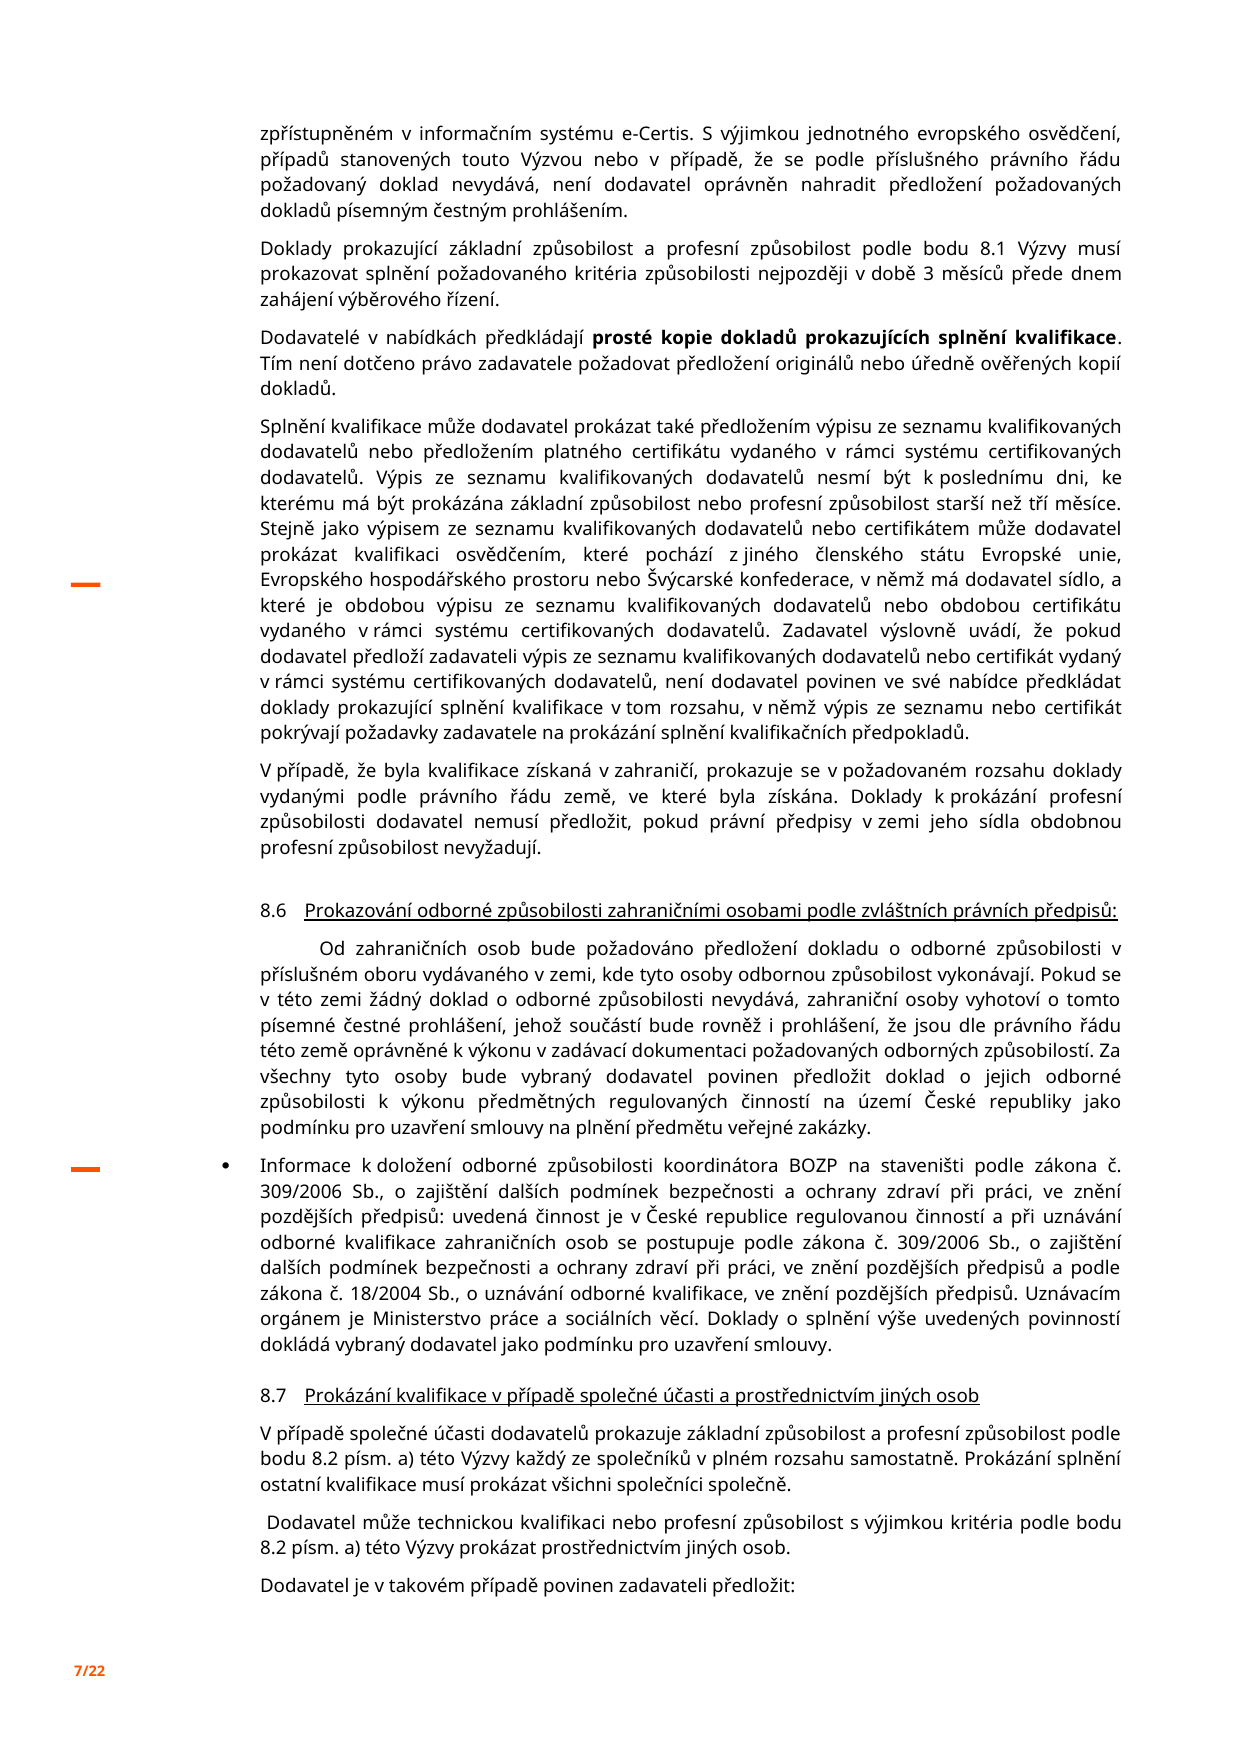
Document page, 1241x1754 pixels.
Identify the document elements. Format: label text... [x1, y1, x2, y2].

list Informace k doložení odborné způsobilosti koordinátora BOZP na staveništi podle zákona č. 309/2006 Sb., o zajištění dalších podmínek bezpečnosti a ochrany zdraví při práci, ve znění pozdějších předpisů: uvedená činnost je v České republice regulovanou činností a při uznávání odborné kvalifikace zahraničních osob se postupuje podle zákona č. 309/2006 Sb., o zajištění dalších podmínek bezpečnosti a ochrany zdraví při práci, ve znění pozdějších předpisů a podle zákona č. 18/2004 Sb., o uznávání odborné kvalifikace, ve znění pozdějších předpisů. Uznávacím orgánem je Ministerstvo práce a sociálních věcí. Doklady o splnění výše uvedených povinností dokládá vybraný dodavatel jako podmínku pro uzavření smlouvy. [222, 1152, 1122, 1357]
text Dodavatel může technickou kvalifikaci nebo profesní způsobilost s výjimkou kritéria podle bodu 8.2 písm. a) této Výzvy prokázat prostřednictvím jiných osob. [260, 1509, 1122, 1560]
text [260, 121, 1122, 223]
list Prokázání kvalifikace v případě společné účasti a prostřednictvím jiných osob [260, 1382, 1122, 1408]
text V případě, že byla kvalifikace získaná v zahraničí, prokazuje se v požadovaném rozsahu doklady vydanými podle právního řádu země, ve které byla získána. Doklady k prokázání profesní způsobilosti dodavatel nemusí předložit, pokud právní předpisy v zemi jeho sídla obdobnou profesní způsobilost nevyžadují. [260, 758, 1122, 860]
text Doklady prokazující základní způsobilost a profesní způsobilost podle bodu 8.1 Výzvy musí prokazovat splnění požadovaného kritéria způsobilosti nejpozději v době 3 měsíců přede dnem zahájení výběrového řízení. [260, 235, 1122, 312]
list Prokazování odborné způsobilosti zahraničními osobami podle zvláštních právních předpisů: [260, 898, 1122, 923]
text Od zahraničních osob bude požadováno předložení dokladu o odborné způsobilosti v příslušném oboru vydávaného v zemi, kde tyto osoby odbornou způsobilost vykonávají. Pokud se v této zemi žádný doklad o odborné způsobilosti nevydává, zahraniční osoby vyhotoví o tomto písemné čestné prohlášení, jehož součástí bude rovněž i prohlášení, že jsou dle právního řádu této země oprávněné k výkonu v zadávací dokumentaci požadovaných odborných způsobilostí. Za všechny tyto osoby bude vybraný dodavatel povinen předložit doklad o jejich odborné způsobilosti k výkonu předmětných regulovaných činností na území České republiky jako podmínku pro uzavření smlouvy na plnění předmětu veřejné zakázky. [260, 936, 1122, 1140]
text V případě společné účasti dodavatelů prokazuje základní způsobilost a profesní způsobilost podle bodu 8.2 písm. a) této Výzvy každý ze společníků v plném rozsahu samostatně. Prokázání splnění ostatní kvalifikace musí prokázat všichni společníci společně. [260, 1420, 1122, 1497]
text Dodavatel je v takovém případě povinen zadavateli předložit: [260, 1573, 1122, 1598]
text Splnění kvalifikace může dodavatel prokázat také předložením výpisu ze seznamu kvalifikovaných dodavatelů nebo předložením platného certifikátu vydaného v rámci systému certifikovaných dodavatelů. Výpis ze seznamu kvalifikovaných dodavatelů nesmí být k poslednímu dni, ke kterému má být prokázána základní způsobilost nebo profesní způsobilost starší než tří měsíce. Stejně jako výpisem ze seznamu kvalifikovaných dodavatelů nebo certifikátem může dodavatel prokázat kvalifikaci osvědčením, které pochází z jiného členského státu Evropské unie, Evropského hospodářského prostoru nebo Švýcarské konfederace, v němž má dodavatel sídlo, a které je obdobou výpisu ze seznamu kvalifikovaných dodavatelů nebo obdobou certifikátu vydaného v rámci systému certifikovaných dodavatelů. Zadavatel výslovně uvádí, že pokud dodavatel předloží zadavateli výpis ze seznamu kvalifikovaných dodavatelů nebo certifikát vydaný v rámci systému certifikovaných dodavatelů, není dodavatel povinen ve své nabídce předkládat doklady prokazující splnění kvalifikace v tom rozsahu, v němž výpis ze seznamu nebo certifikát pokrývají požadavky zadavatele na prokázání splnění kvalifikačních předpokladů. [260, 413, 1122, 745]
text Dodavatelé v nabídkách předkládají prosté kopie dokladů prokazujících splnění kvalifikace. Tím není dotčeno právo zadavatele požadovat předložení originálů nebo úředně ověřených kopií dokladů. [260, 324, 1122, 401]
